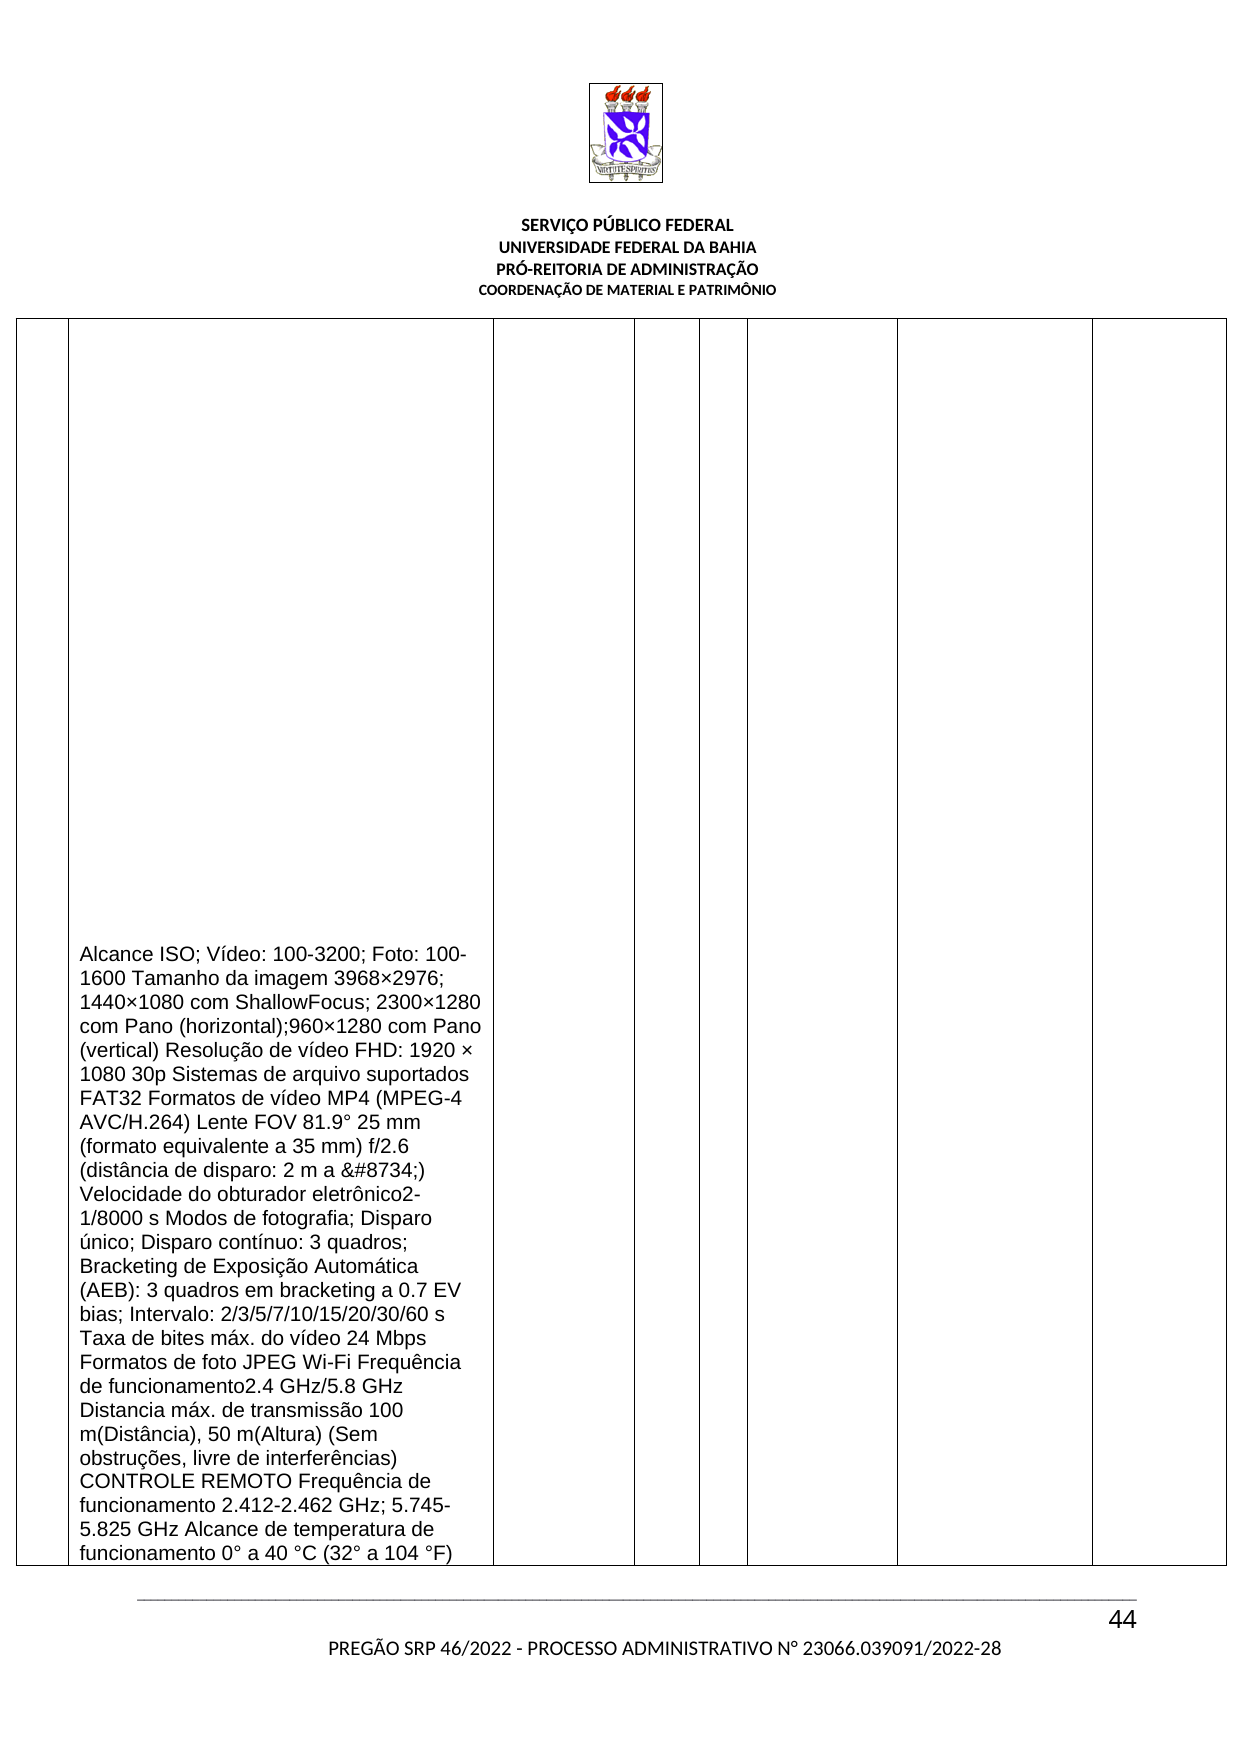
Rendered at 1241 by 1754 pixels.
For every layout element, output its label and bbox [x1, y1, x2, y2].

picture [590, 84, 662, 182]
table_cell [1227, 318, 1239, 1565]
